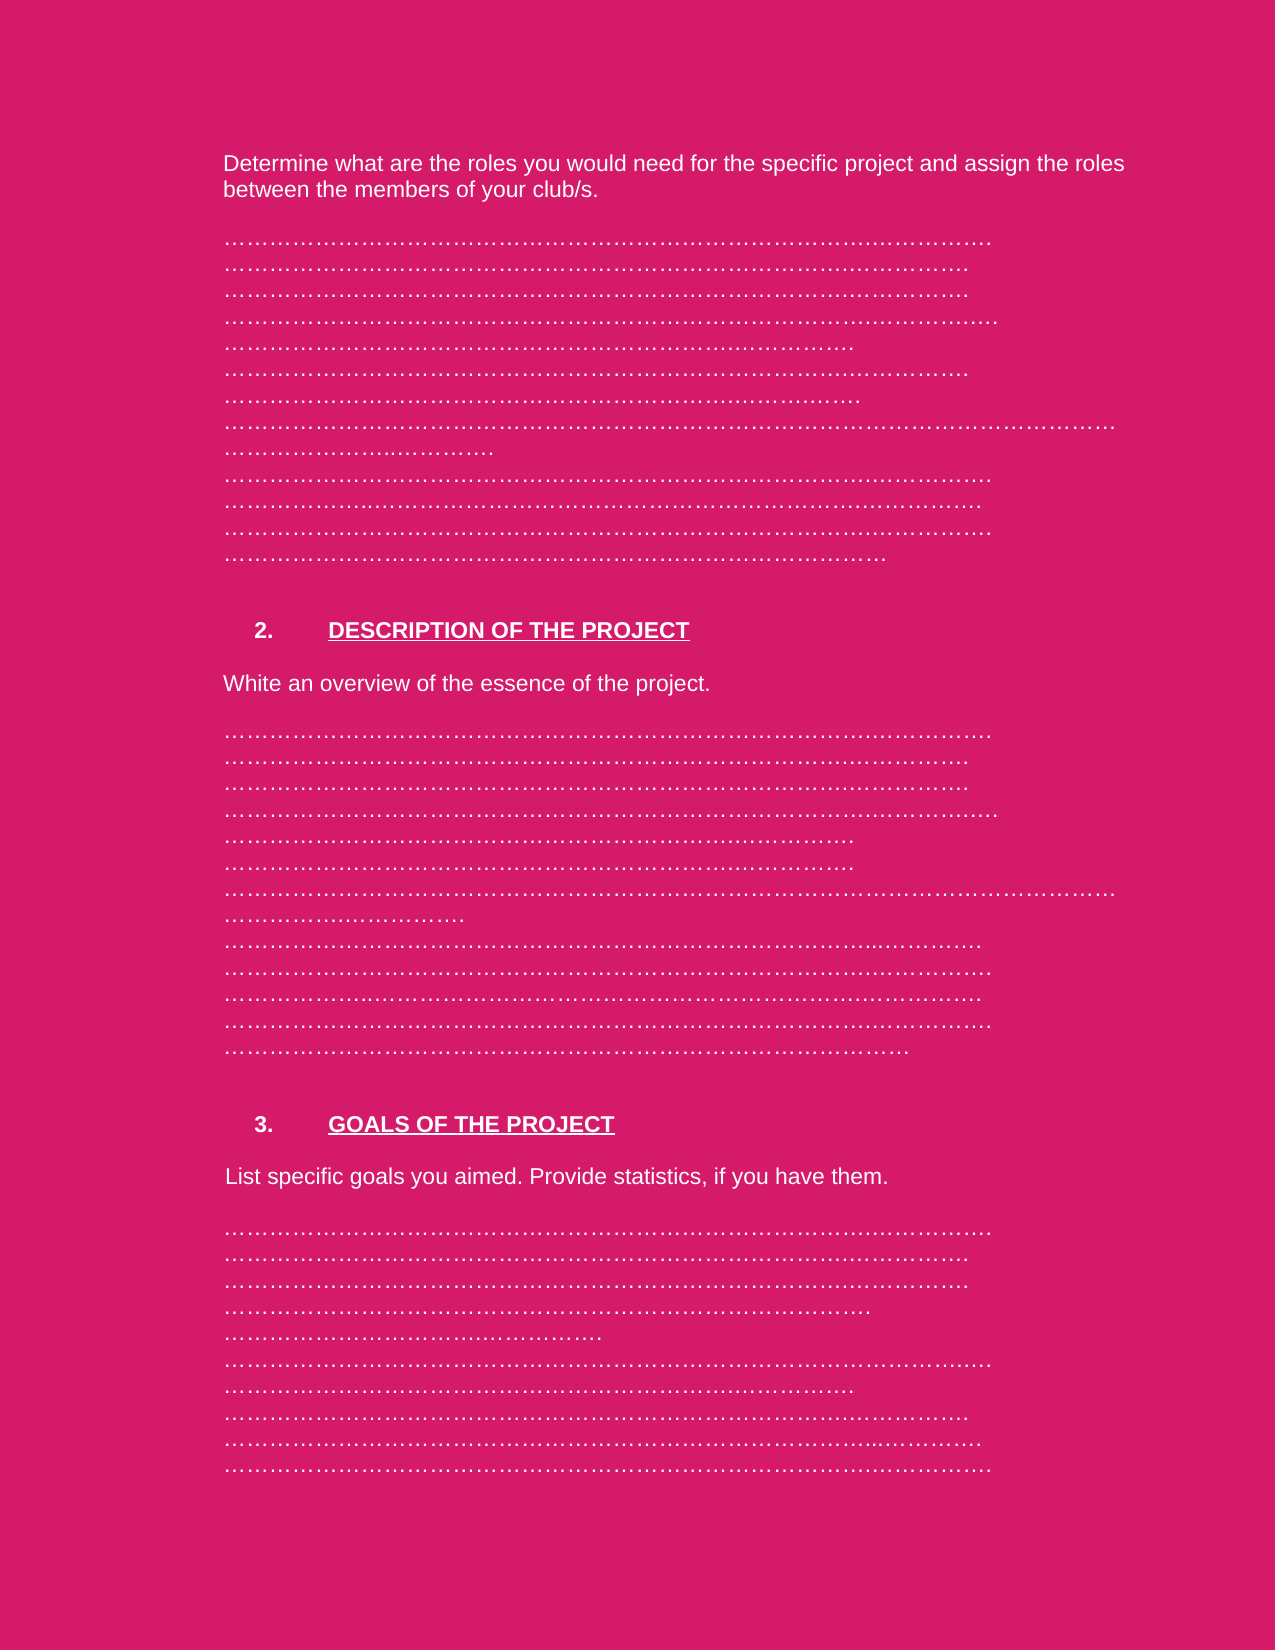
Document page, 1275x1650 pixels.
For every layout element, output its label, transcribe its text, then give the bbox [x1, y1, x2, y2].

text Determine what are the roles you would need for the specific project and assign the roles between the members of your club/s. [223, 150, 1125, 203]
text 3. GOALS OF THE PROJECT [254, 1111, 1125, 1137]
text White an overview of the essence of the project. [223, 669, 1125, 696]
text 2. DESCRIPTION OF THE PROJECT [254, 617, 1125, 644]
text ………………………………………………………………………….…………….……………………………………………………………………….…………….……………………………………………………………………….…………….………………………………………………………………………….………….….………………………………………………………….…………….………………………………………………………….…………….…………………………………………………………………………………………………………………….…………….…………………………………………………………………………...………….………………………………………………………………………….…………….………………..……………………………………………………….…………….………………………………………………………………………….…………….……………………………………………………………………………… [223, 717, 1125, 1086]
text ………………………………………………………………………….…………….……………………………………………………………………….…………….……………………………………………………………………….…………….………………………………………………………………………….………….….………………………………………………………….…………….……………………………………………………………………….…………….………………………………………………………….……….…….…………………………………………………………………………………………………………………………..………….………………………………………………………………………….…………….………………..……………………………………………………….…………….………………………………………………………………………….…………….…………………………………………………………………………… [223, 223, 1125, 592]
text List specific goals you aimed. Provide statistics, if you have them. [225, 1163, 1125, 1189]
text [223, 1214, 1125, 1477]
